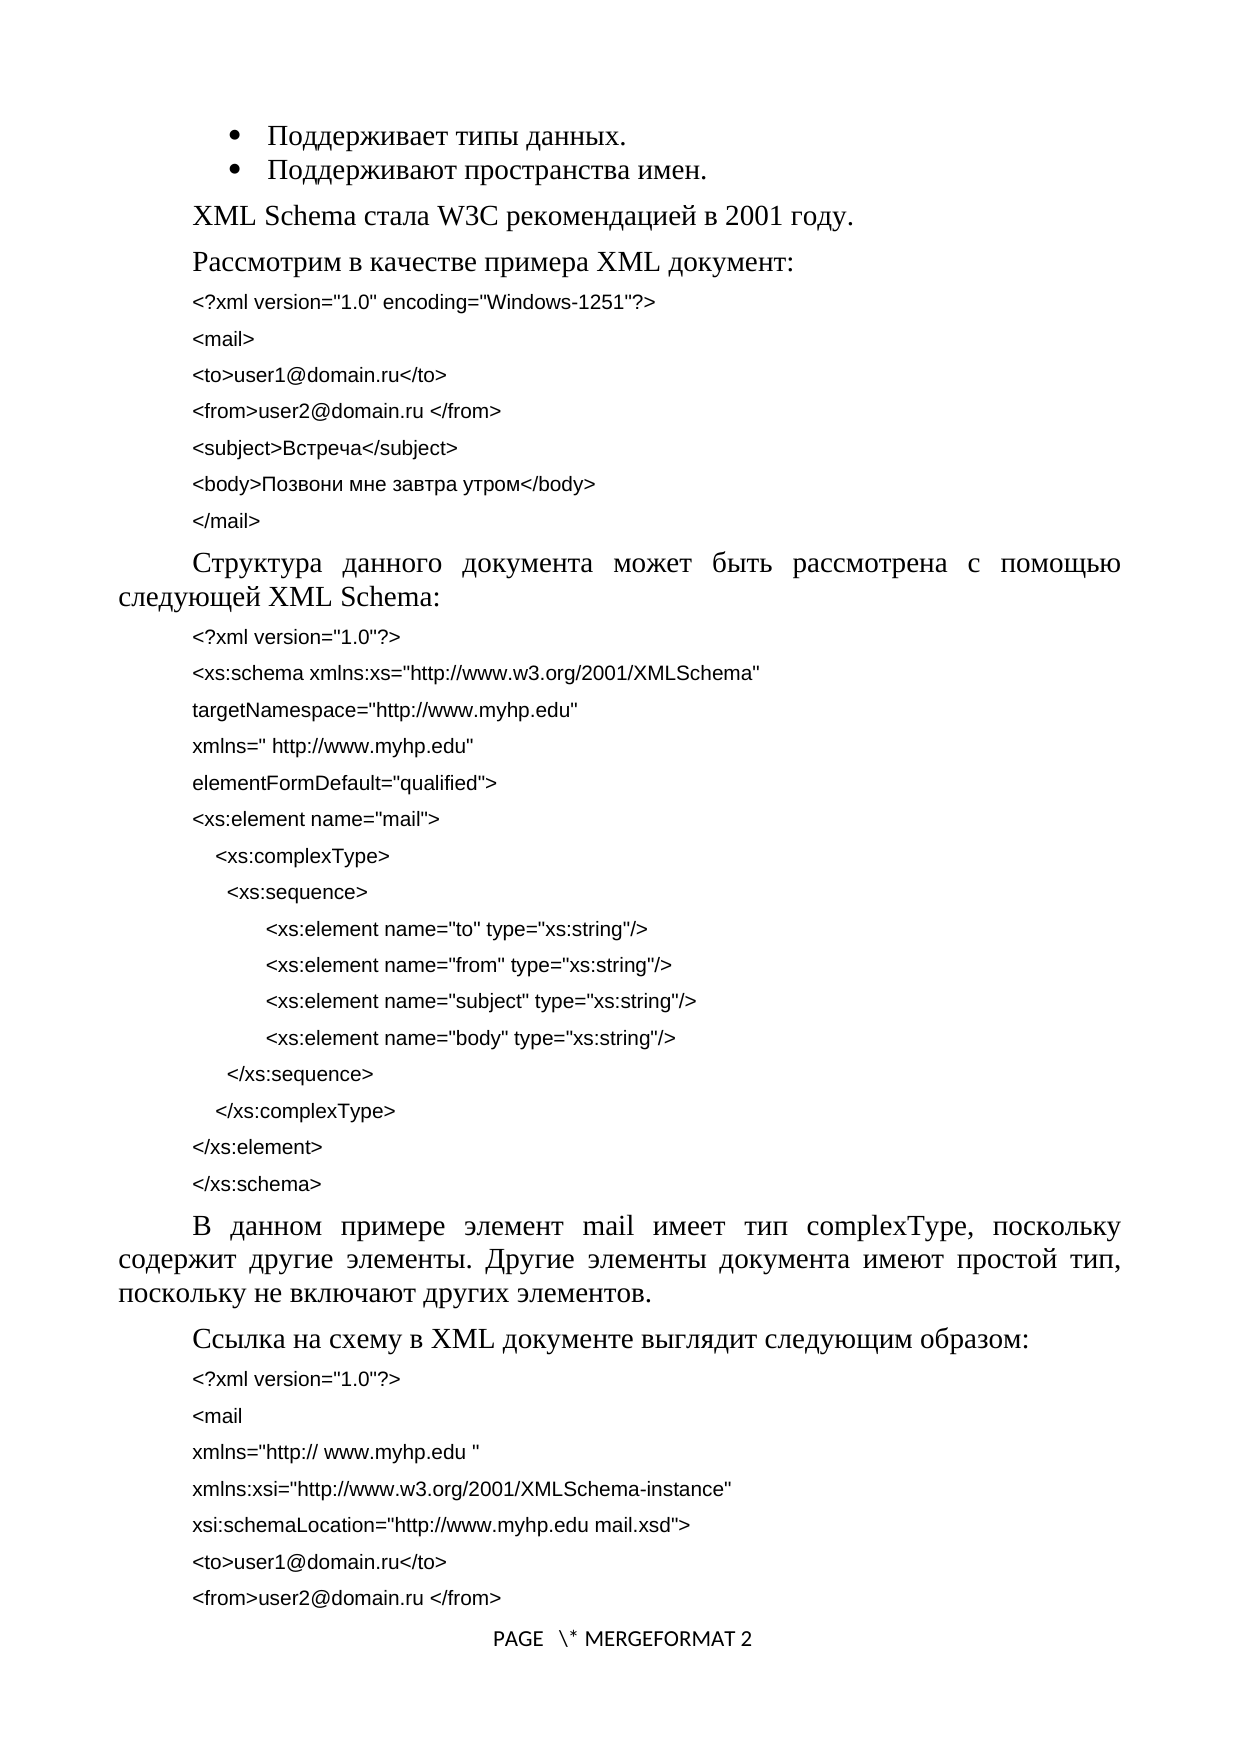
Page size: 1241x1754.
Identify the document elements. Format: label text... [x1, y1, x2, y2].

text <?xml version="1.0" encoding="Windows-1251"?> [118, 290, 1122, 314]
text <xs:sequence> [118, 880, 1122, 904]
text <xs:element name="from" type="xs:string"/> [118, 953, 1122, 977]
text </xs:schema> [118, 1172, 1122, 1196]
text Ссылка на схему в XML документе выглядит следующим образом: [118, 1321, 1122, 1355]
text </xs:complexType> [118, 1099, 1122, 1123]
text <subject>Встреча</subject> [118, 436, 1122, 460]
text xmlns:xsi="http://www.w3.org/2001/XMLSchema-instance" [118, 1477, 1122, 1501]
text <xs:element name="body" type="xs:string"/> [118, 1026, 1122, 1050]
text </mail> [118, 509, 1122, 533]
text targetNamespace="http://www.myhp.edu" [118, 698, 1122, 722]
text elementFormDefault="qualified"> [118, 771, 1122, 794]
text <to>user1@domain.ru</to> [118, 1549, 1122, 1573]
text XML Schema стала W3C рекомендацией в 2001 году. [118, 198, 1122, 231]
text <xs:complexType> [118, 843, 1122, 867]
text <mail> [118, 326, 1122, 350]
text </xs:element> [118, 1135, 1122, 1159]
text <?xml version="1.0"?> [118, 625, 1122, 649]
text Рассмотрим в качестве примера XML документ: [118, 244, 1122, 277]
text <xs:element name="to" type="xs:string"/> [118, 916, 1122, 940]
text <xs:element name="mail"> [118, 807, 1122, 831]
text <from>user2@domain.ru </from> [118, 1586, 1122, 1610]
text Структура данного документа может быть рассмотрена с помощью следующей XML Schema: [118, 545, 1122, 612]
text xmlns=" http://www.myhp.edu" [118, 734, 1122, 758]
text <from>user2@domain.ru </from> [118, 399, 1122, 423]
text <?xml version="1.0"?> [118, 1367, 1122, 1391]
text <body>Позвони мне завтра утром</body> [118, 472, 1122, 496]
text В данном примере элемент mail имеет тип complexType, поскольку содержит другие элементы. Другие элементы документа имеют простой тип, поскольку не включают других элементов. [118, 1208, 1122, 1309]
list Поддерживает типы данных. [229, 118, 1122, 152]
text <mail [118, 1404, 1122, 1428]
text <xs:schema xmlns:xs="http://www.w3.org/2001/XMLSchema" [118, 661, 1122, 685]
text xmlns="http:// www.myhp.edu " [118, 1440, 1122, 1464]
list Поддерживают пространства имен. [229, 152, 1122, 185]
text xsi:schemaLocation="http://www.myhp.edu mail.xsd"> [118, 1513, 1122, 1537]
text </xs:sequence> [118, 1062, 1122, 1086]
text <to>user1@domain.ru</to> [118, 363, 1122, 387]
text <xs:element name="subject" type="xs:string"/> [118, 989, 1122, 1013]
